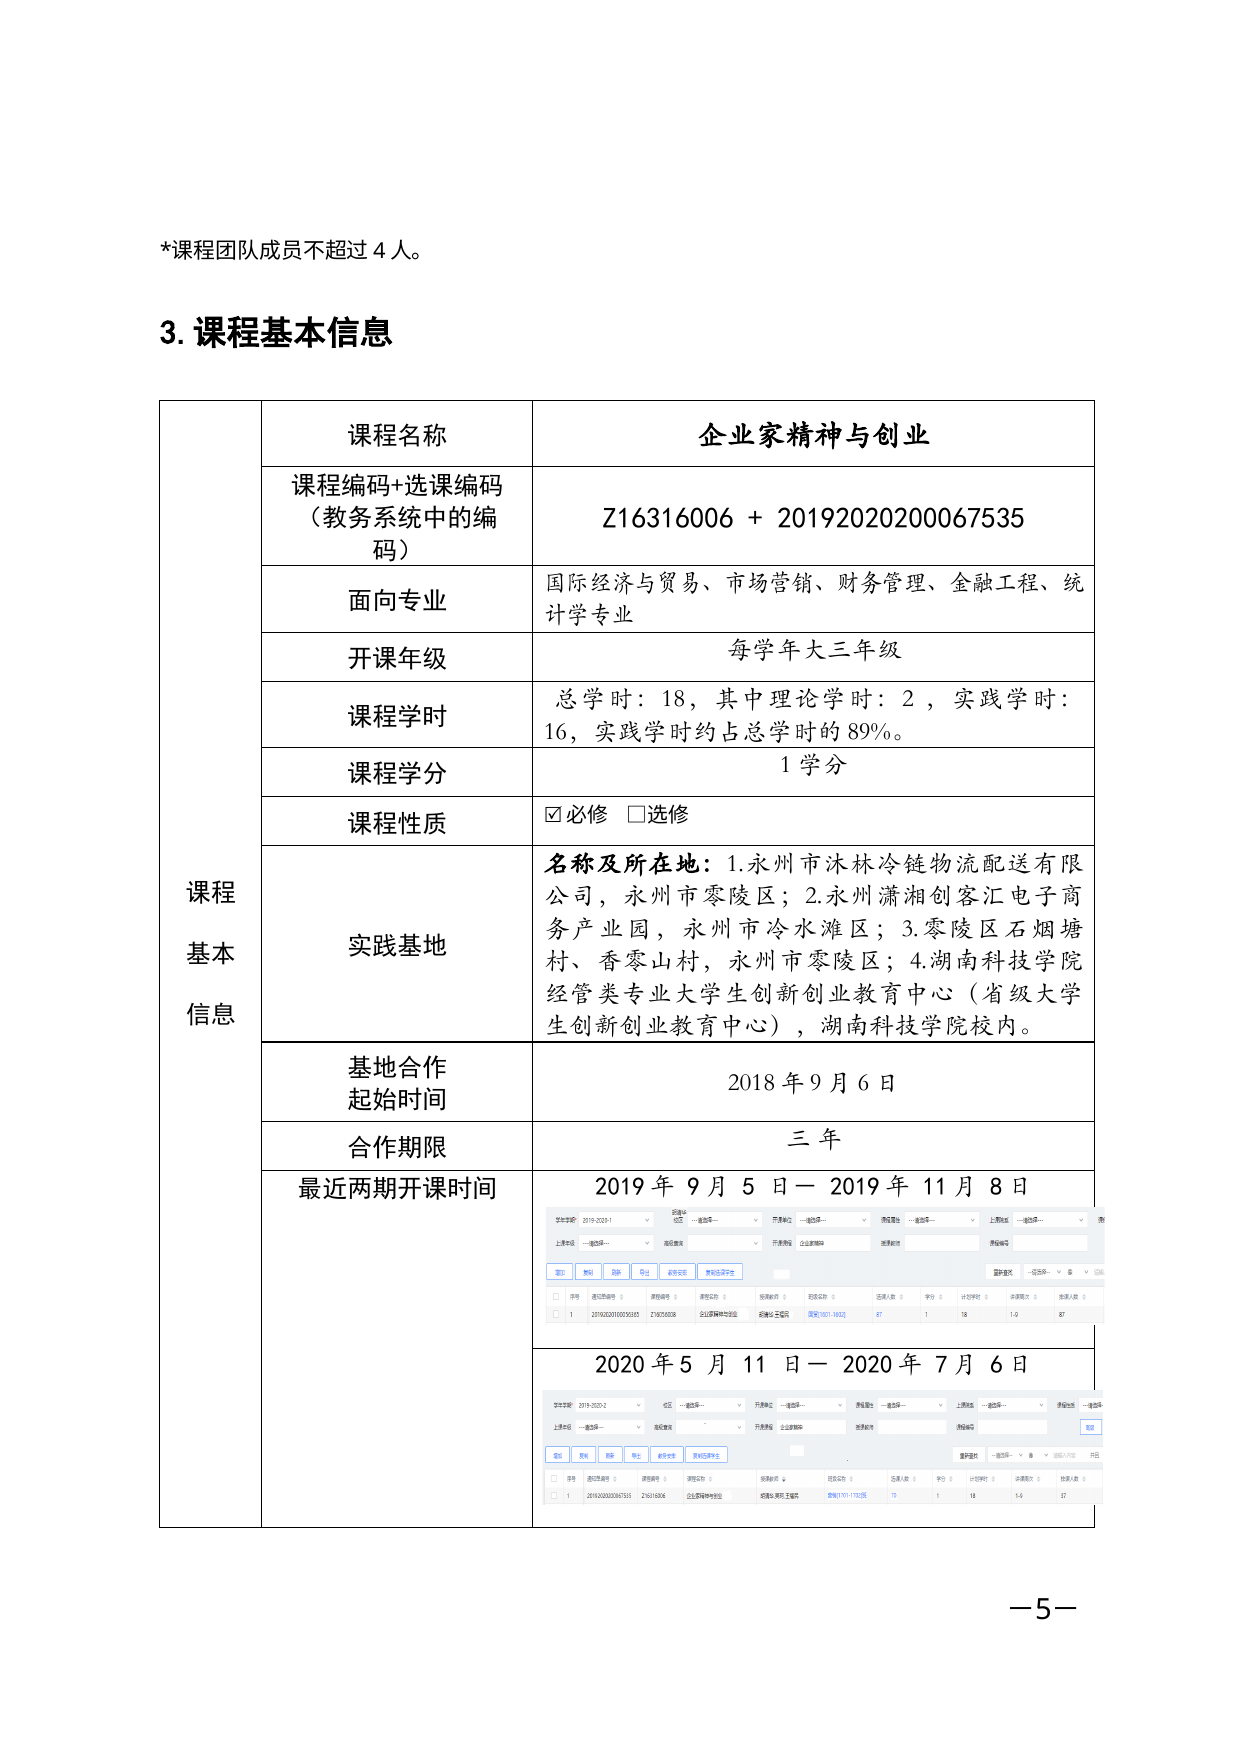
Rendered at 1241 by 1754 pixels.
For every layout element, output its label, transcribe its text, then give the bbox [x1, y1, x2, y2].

table_cell 2019年 9月 5 日－ 2019年 11月 8日 [533, 1171, 1094, 1348]
table_header 课程名称 [262, 401, 532, 466]
table_cell 必修 □选修 [533, 797, 1094, 845]
table_header 课程 基本 信息 [160, 401, 261, 1527]
table_cell 实践基地 [262, 846, 532, 1041]
table_cell 三 年 [533, 1122, 1094, 1170]
table_cell 课程学分 [262, 748, 532, 796]
table_cell 课程编码+选课编码 （教务系统中的编码） [262, 467, 532, 565]
table_cell 每学年大三年级 [533, 633, 1094, 681]
table_cell 基地合作 起始时间 [262, 1043, 532, 1121]
table_cell Z16316006 + 20192020200067535 [533, 467, 1094, 565]
table_cell 2020年5 月 11 日－ 2020年 7月 6日 [533, 1349, 1094, 1527]
picture [542, 1390, 1103, 1505]
picture [545, 1207, 1105, 1325]
text *课程团队成员不超过4人。 [159, 233, 1153, 265]
table_cell 课程学时 [262, 682, 532, 747]
table_cell 国际经济与贸易、市场营销、财务管理、金融工程、统计学专业 [533, 566, 1094, 632]
table_cell 名称及所在地：1.永州市沐林冷链物流配送有限公司，永州市零陵区；2.永州潇湘创客汇电子商务产业园，永州市冷水滩区；3.零陵区石烟塘村、香零山村，永州市零陵区；4.湖南科技学院经管类专业大学生创新创业教育中心（省级大学生创新创业教育中心），湖南科技学院校内。 [533, 846, 1094, 1041]
table_cell 开课年级 [262, 633, 532, 681]
table_cell 2018年9月 6日 [533, 1043, 1094, 1121]
table_cell 面向专业 [262, 566, 532, 632]
table_cell 1 学分 [533, 748, 1094, 796]
table_cell 课程性质 [262, 797, 532, 845]
table_cell 合作期限 [262, 1122, 532, 1170]
table_cell 最近两期开课时间 [262, 1171, 532, 1527]
table_header 企业家精神与创业 [533, 401, 1094, 466]
table_cell 总学时：18，其中理论学时：2 ，实践学时：16，实践学时约占总学时的89%。 [533, 682, 1094, 747]
text 3.课程基本信息 [159, 297, 1153, 362]
